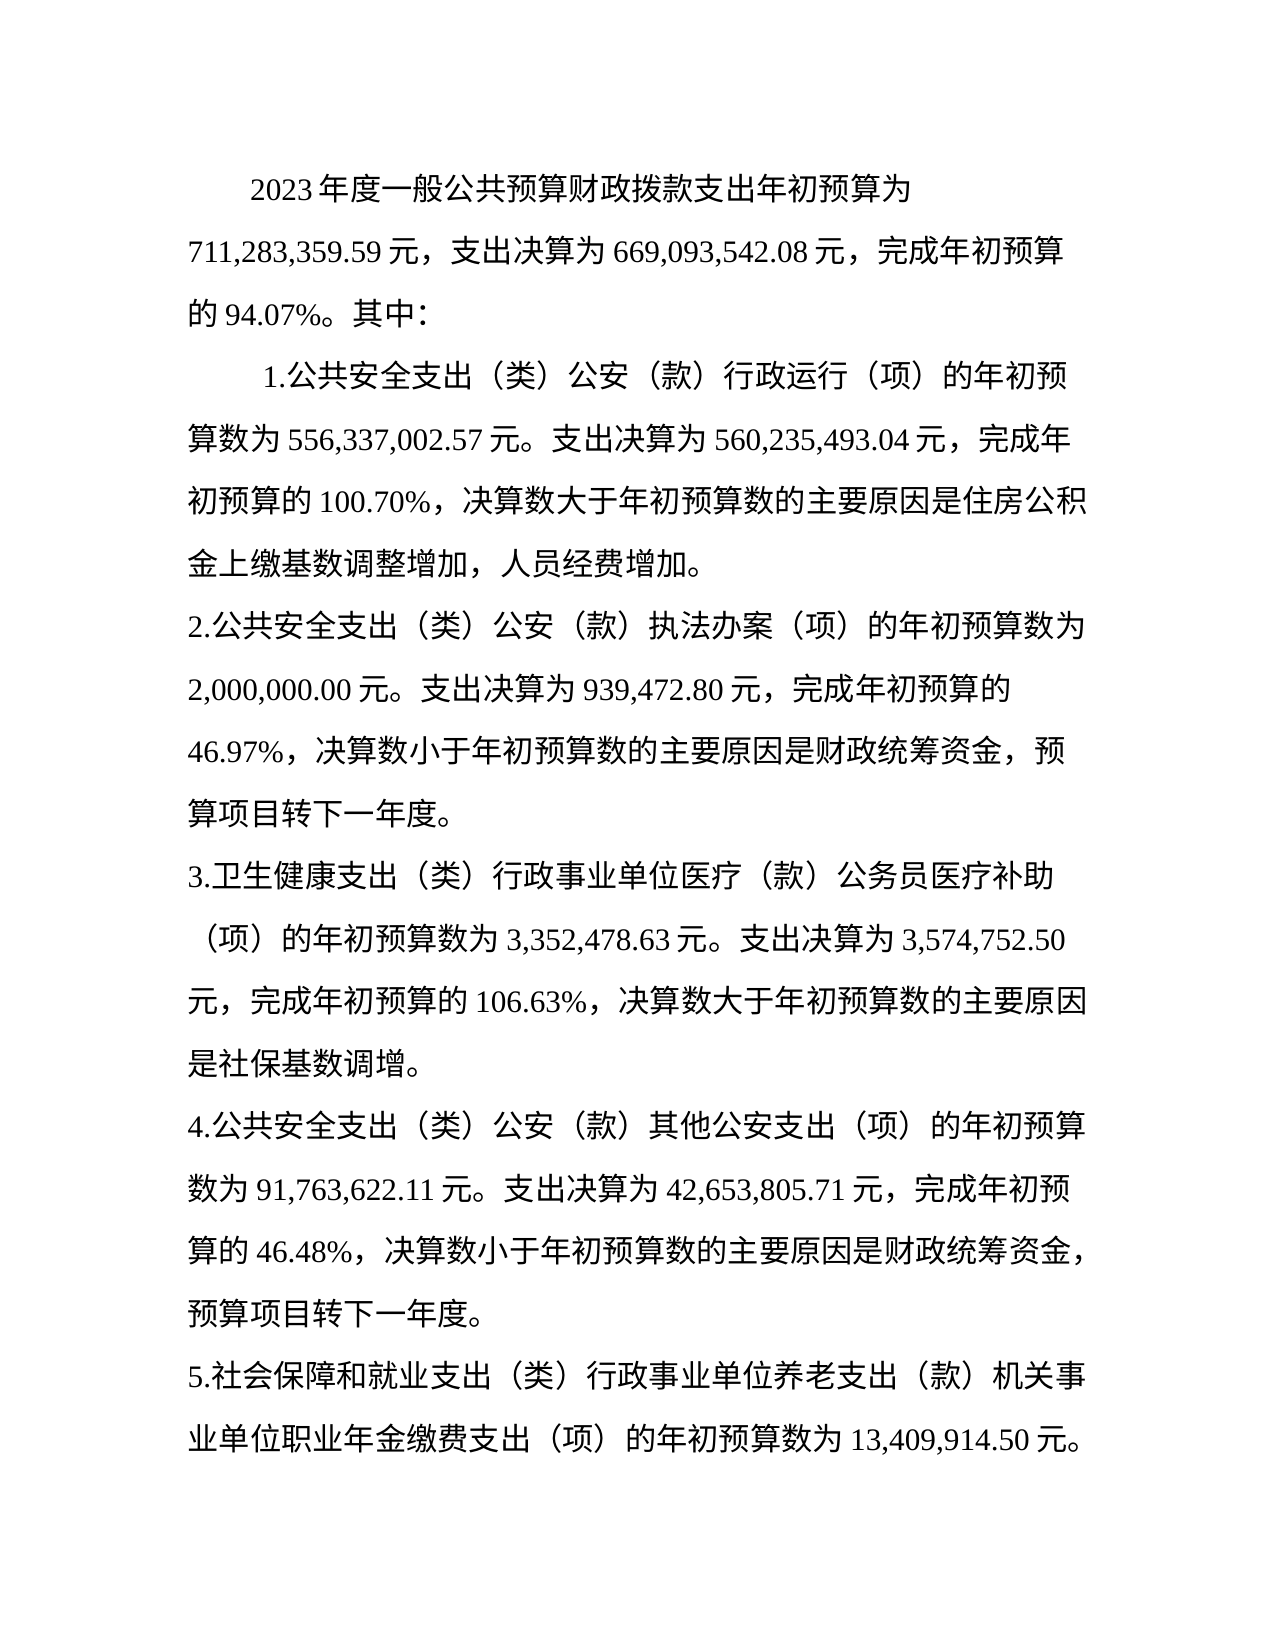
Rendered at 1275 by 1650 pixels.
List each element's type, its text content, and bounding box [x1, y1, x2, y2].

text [187, 337, 1087, 1462]
text 2023年度一般公共预算财政拨款支出年初预算为711,283,359.59元，支出决算为669,093,542.08元，完成年初预算的94.07%。其中： [187, 150, 1087, 337]
